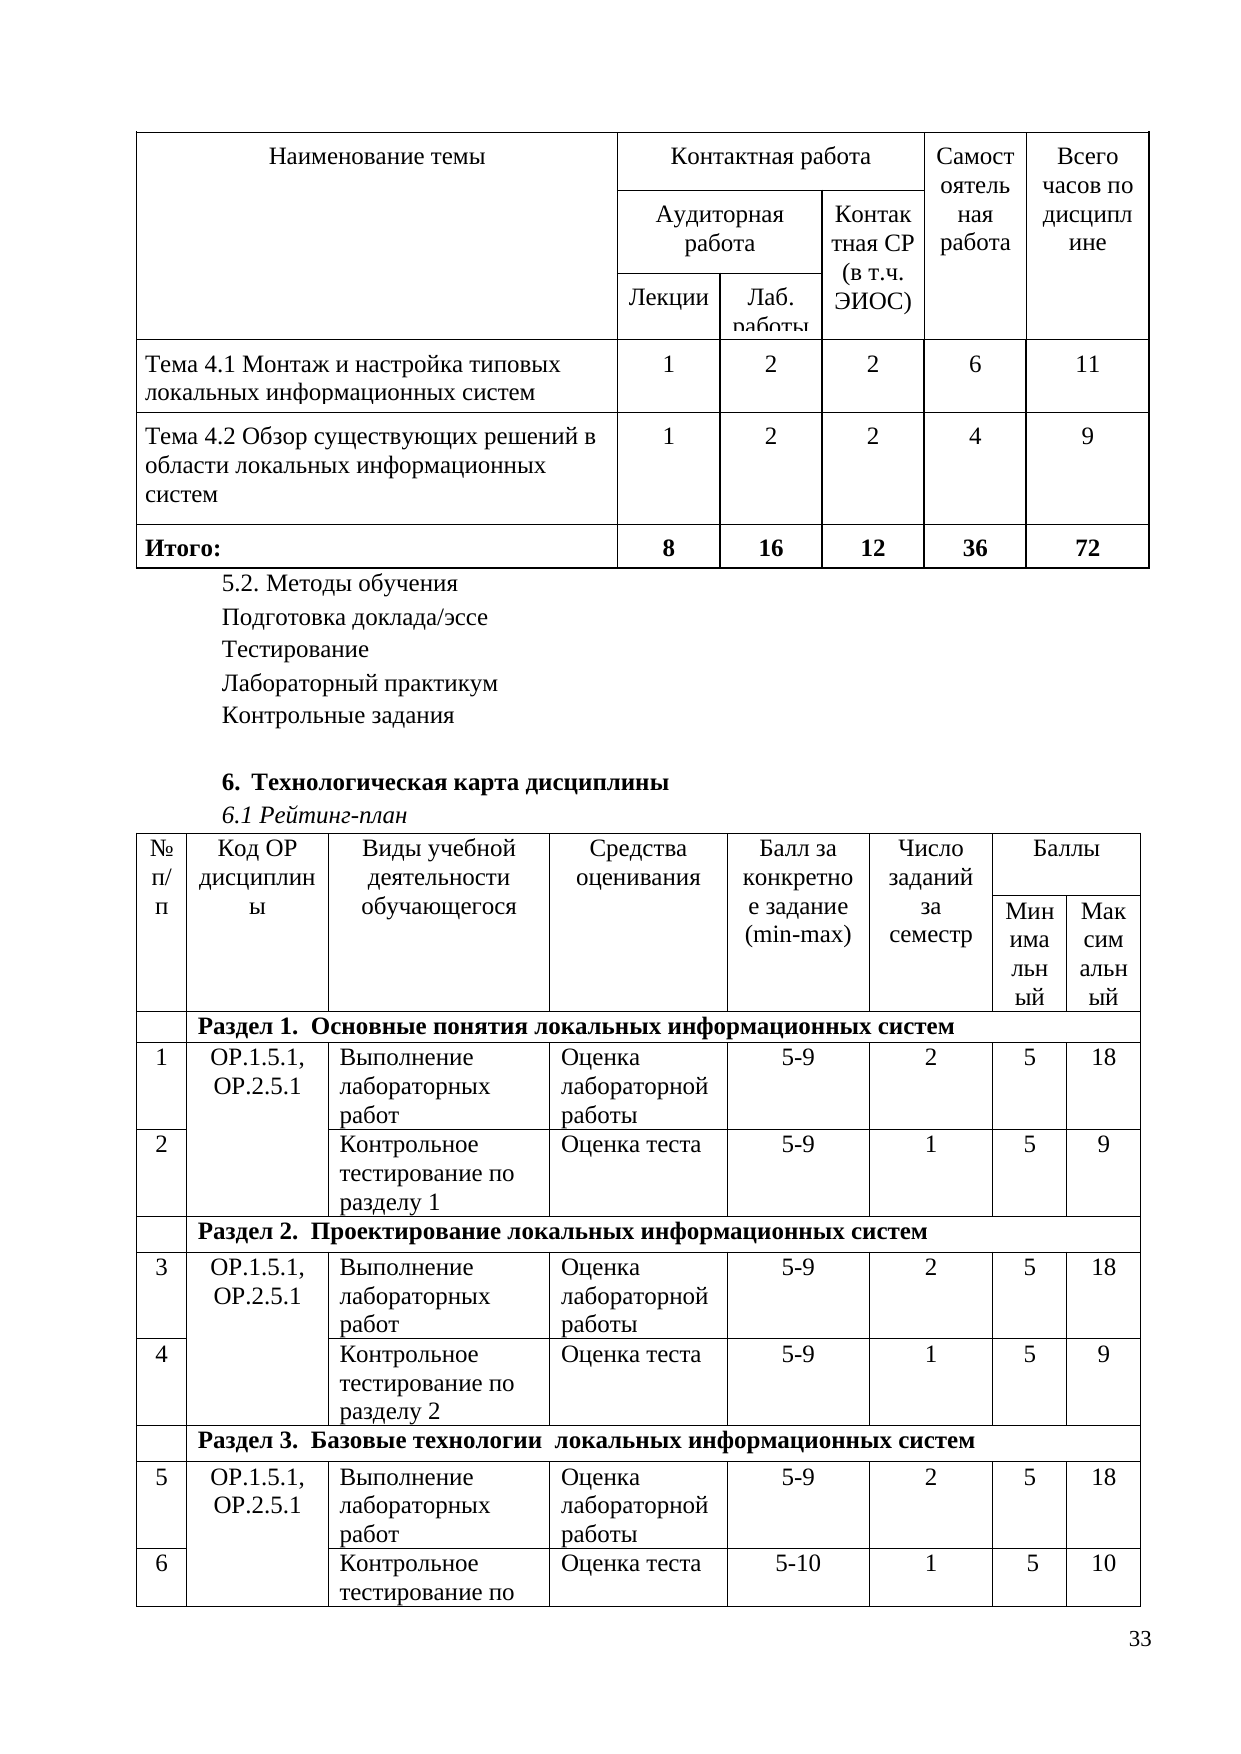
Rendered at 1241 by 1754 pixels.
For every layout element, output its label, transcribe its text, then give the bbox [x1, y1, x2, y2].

table_header Контактная работа [618, 133, 924, 189]
table_cell 10 [1067, 1549, 1140, 1606]
table_cell Максимальный [1067, 896, 1140, 1011]
table_cell 2 [870, 1043, 992, 1129]
table_cell Оценка лабораторной работы [550, 1462, 727, 1548]
table_cell 2 [137, 1130, 186, 1216]
table_header Всего часов по дисциплине [1027, 133, 1148, 339]
table_header Балл за конкретное задание (min-max) [728, 834, 869, 1011]
table_header Средства оценивания [550, 834, 727, 1011]
list Методы обучения [148, 568, 1152, 597]
table_header Наименование темы [137, 133, 617, 339]
table_cell Оценка теста [550, 1549, 727, 1606]
table_cell 72 [1027, 525, 1148, 567]
table_cell 6 [137, 1549, 186, 1606]
table_cell [137, 1012, 186, 1042]
table_cell Тема 4.2 Обзор существующих решений в области локальных информационных систем [137, 413, 617, 523]
table_cell Лаб. работы [721, 274, 821, 339]
table_cell 5 [993, 1339, 1066, 1425]
table_cell Выполнение лабораторных работ [329, 1043, 549, 1129]
text Контрольные задания [148, 701, 1152, 729]
table_cell [137, 1426, 186, 1461]
table_cell 4 [925, 413, 1025, 523]
table_cell ОР.1.5.1, ОР.2.5.1 [187, 1462, 328, 1606]
table_cell 3 [137, 1253, 186, 1338]
table_header Число заданий за семестр [870, 834, 992, 1011]
table_cell Оценка теста [550, 1130, 727, 1216]
table_cell Выполнение лабораторных работ [329, 1462, 549, 1548]
table_header № п/п [137, 834, 186, 1011]
table_cell 18 [1067, 1462, 1140, 1548]
table_cell 9 [1027, 413, 1148, 523]
table_header Баллы [993, 834, 1140, 895]
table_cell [329, 1549, 549, 1606]
table_cell Контактная СР (в т.ч. ЭИОС) [823, 191, 924, 339]
table_cell Аудиторная работа [618, 191, 821, 272]
table_cell 4 [137, 1339, 186, 1425]
table_cell 5-9 [728, 1043, 869, 1129]
table_cell 11 [1027, 340, 1148, 411]
table_cell 5 [993, 1130, 1066, 1216]
text Тестирование [148, 634, 1152, 663]
table_header Код ОР дисциплины [187, 834, 328, 1011]
table_cell Раздел 1. Основные понятия локальных информационных систем [187, 1012, 1140, 1042]
table_cell 1 [870, 1339, 992, 1425]
table_cell 5 [993, 1043, 1066, 1129]
table_cell 18 [1067, 1253, 1140, 1338]
table_cell Оценка теста [550, 1339, 727, 1425]
table_cell Оценка лабораторной работы [550, 1253, 727, 1338]
table_cell 5-10 [728, 1549, 869, 1606]
table_cell Раздел 3. Базовые технологии локальных информационных систем [187, 1426, 1140, 1461]
table_cell 5-9 [728, 1253, 869, 1338]
table_cell 5-9 [728, 1130, 869, 1216]
table_cell Оценка лабораторной работы [550, 1043, 727, 1129]
table_cell 12 [823, 525, 923, 567]
table_header Самостоятельная работа [925, 133, 1026, 339]
table_cell 1 [870, 1549, 992, 1606]
table_cell 2 [721, 340, 821, 411]
table_cell Выполнение лабораторных работ [329, 1253, 549, 1338]
table_cell 1 [618, 413, 719, 523]
table_cell 5 [137, 1462, 186, 1548]
table_cell Раздел 2. Проектирование локальных информационных систем [187, 1217, 1140, 1252]
table_cell 1 [137, 1043, 186, 1129]
table_cell ОР.1.5.1, ОР.2.5.1 [187, 1253, 328, 1425]
table_cell Итого: [137, 525, 617, 567]
text Подготовка доклада/эссе [148, 602, 1152, 630]
table_cell ОР.1.5.1, ОР.2.5.1 [187, 1043, 328, 1216]
table_cell 1 [870, 1130, 992, 1216]
table_cell Контрольное тестирование по разделу 2 [329, 1339, 549, 1425]
table_cell 5 [993, 1253, 1066, 1338]
table_cell 16 [721, 525, 821, 567]
text Лабораторный практикум [148, 668, 1152, 696]
table_cell 2 [823, 413, 923, 523]
table_cell 1 [618, 340, 719, 411]
table_cell 5-9 [728, 1339, 869, 1425]
table_cell Минимальный [993, 896, 1066, 1011]
table_cell 5-9 [728, 1462, 869, 1548]
table_cell Контрольное тестирование по разделу 1 [329, 1130, 549, 1216]
table_cell 36 [925, 525, 1025, 567]
table_cell 5 [993, 1462, 1066, 1548]
table_cell 5 [993, 1549, 1066, 1606]
table_cell 2 [721, 413, 821, 523]
table_cell [137, 1217, 186, 1252]
text 6.1 Рейтинг-план [148, 800, 1152, 828]
table_cell 18 [1067, 1043, 1140, 1129]
table_cell 8 [618, 525, 719, 567]
table_cell 6 [925, 340, 1025, 411]
table_cell 9 [1067, 1339, 1140, 1425]
table_header Виды учебной деятельности обучающегося [329, 834, 549, 1011]
list Технологическая карта дисциплины [148, 767, 1152, 795]
table_cell 2 [870, 1253, 992, 1338]
table_cell Лекции [618, 274, 719, 339]
table_cell 2 [823, 340, 923, 411]
table_cell Тема 4.1 Монтаж и настройка типовых локальных информационных систем [137, 340, 617, 411]
table_cell 2 [870, 1462, 992, 1548]
table_cell 9 [1067, 1130, 1140, 1216]
